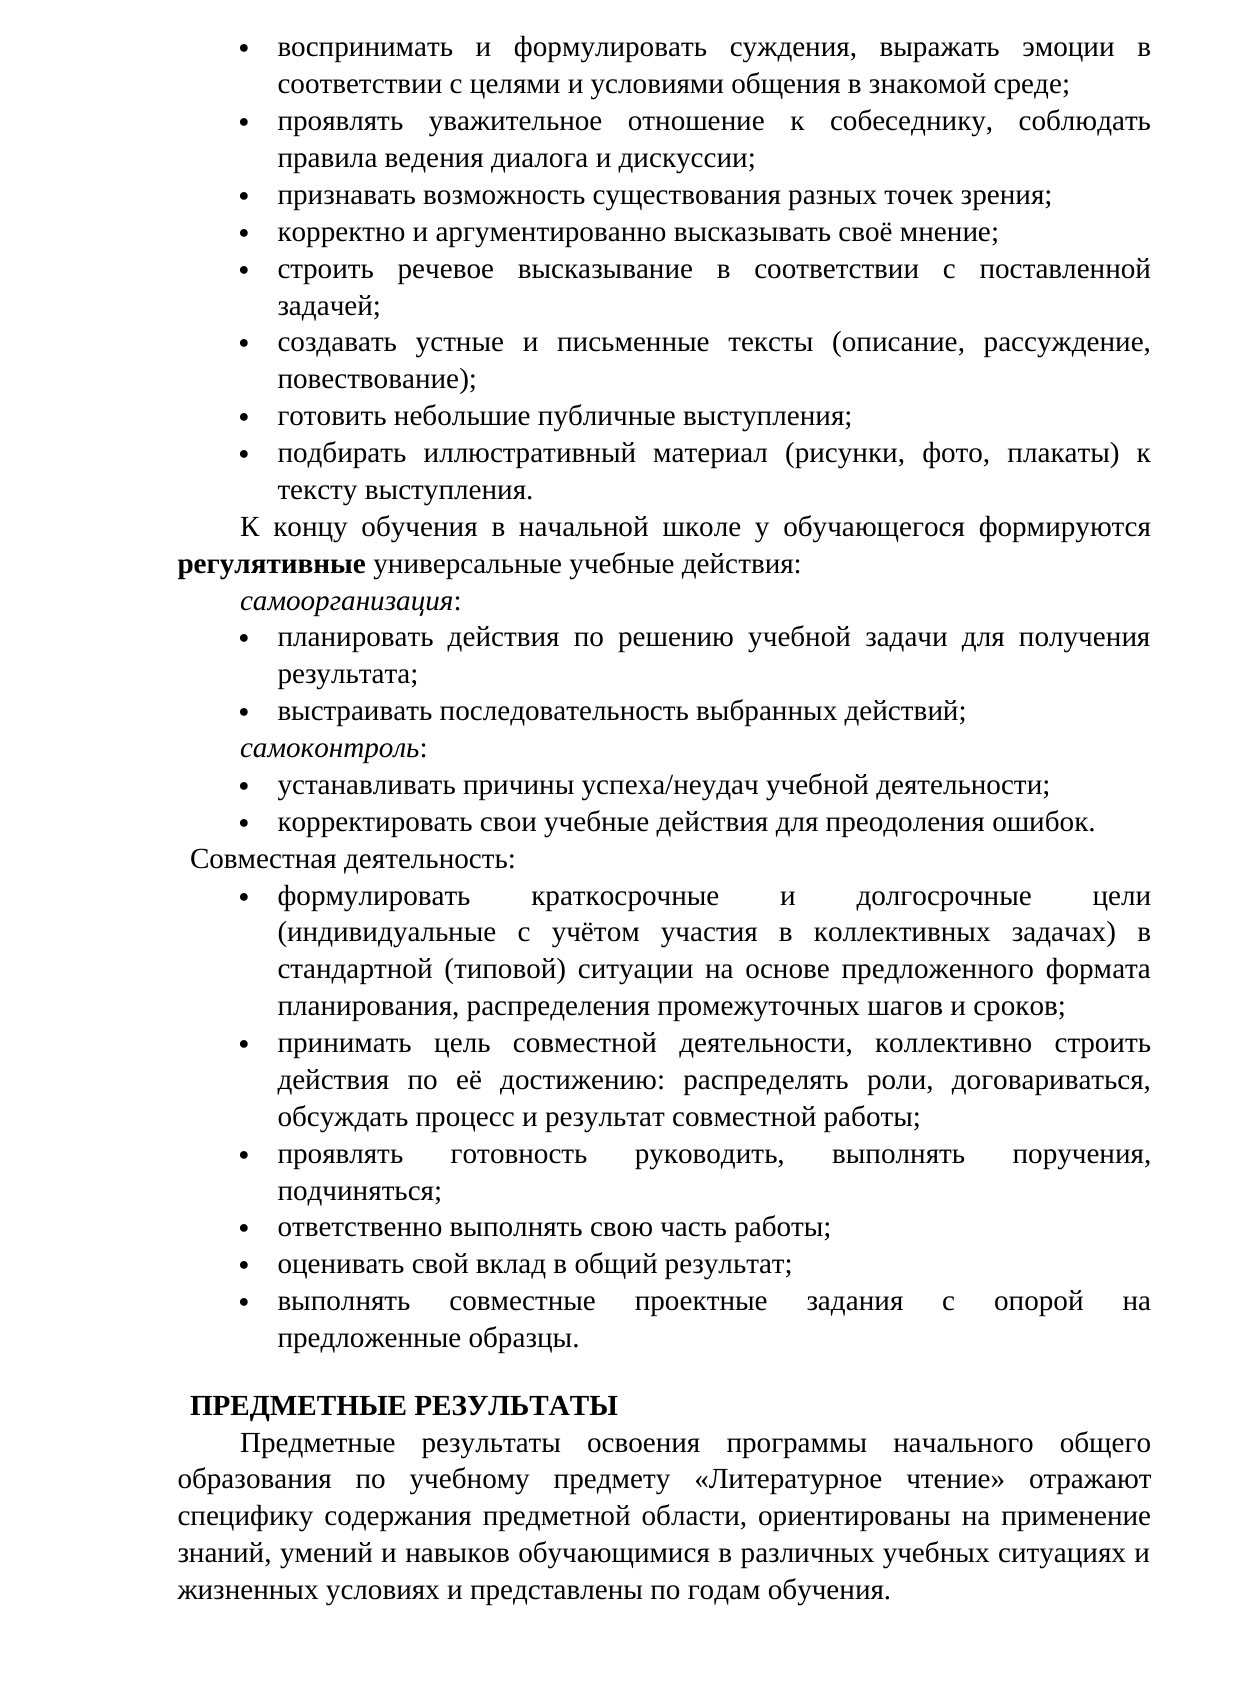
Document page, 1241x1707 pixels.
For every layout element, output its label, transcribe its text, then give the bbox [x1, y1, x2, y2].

text самоорганизация: [177, 583, 1152, 616]
text Совместная деятельность: [190, 841, 1152, 874]
list принимать цель совместной деятельности, коллективно строить действия по её достижению: распределять роли, договариваться, обсуждать процесс и результат совместной работы; [240, 1025, 1152, 1132]
list готовить небольшие публичные выступления; [240, 398, 1152, 432]
text К концу обучения в начальной школе у обучающегося формируются регулятивные универсальные учебные действия: [177, 509, 1152, 579]
list подбирать иллюстративный материал (рисунки, фото, плакаты) к тексту выступления. [240, 435, 1152, 506]
list выстраивать последовательность выбранных действий; [240, 693, 1152, 727]
list проявлять готовность руководить, выполнять поручения, подчиняться; [240, 1136, 1152, 1206]
list ответственно выполнять свою часть работы; [240, 1209, 1152, 1243]
text самоконтроль: [177, 730, 1152, 764]
text Предметные результаты освоения программы начального общего образования по учебному предмету «Литературное чтение» отражают специфику содержания предметной области, ориентированы на применение знаний, умений и навыков обучающимися в различных учебных ситуациях и жизненных условиях и представлены по годам обучения. [177, 1425, 1152, 1606]
list создавать устные и письменные тексты (описание, рассуждение, повествование); [240, 324, 1152, 395]
list планировать действия по решению учебной задачи для получения результата; [240, 619, 1152, 690]
list выполнять совместные проектные задания с опорой на предложенные образцы. [240, 1283, 1152, 1354]
list воспринимать и формулировать суждения, выражать эмоции в соответствии с целями и условиями общения в знакомой среде; [240, 29, 1152, 100]
list проявлять уважительное отношение к собеседнику, соблюдать правила ведения диалога и дискуссии; [240, 103, 1152, 174]
list корректировать свои учебные действия для преодоления ошибок. [240, 804, 1152, 837]
list корректно и аргументированно высказывать своё мнение; [240, 214, 1152, 247]
list оценивать свой вклад в общий результат; [240, 1246, 1152, 1280]
text ПРЕДМЕТНЫЕ РЕЗУЛЬТАТЫ [190, 1388, 1152, 1421]
list устанавливать причины успеха/неудач учебной деятельности; [240, 767, 1152, 801]
list строить речевое высказывание в соответствии с поставленной задачей; [240, 251, 1152, 321]
list формулировать краткосрочные и долгосрочные цели (индивидуальные с учётом участия в коллективных задачах) в стандартной (типовой) ситуации на основе предложенного формата планирования, распределения промежуточных шагов и сроков; [240, 878, 1152, 1022]
list признавать возможность существования разных точек зрения; [240, 177, 1152, 211]
